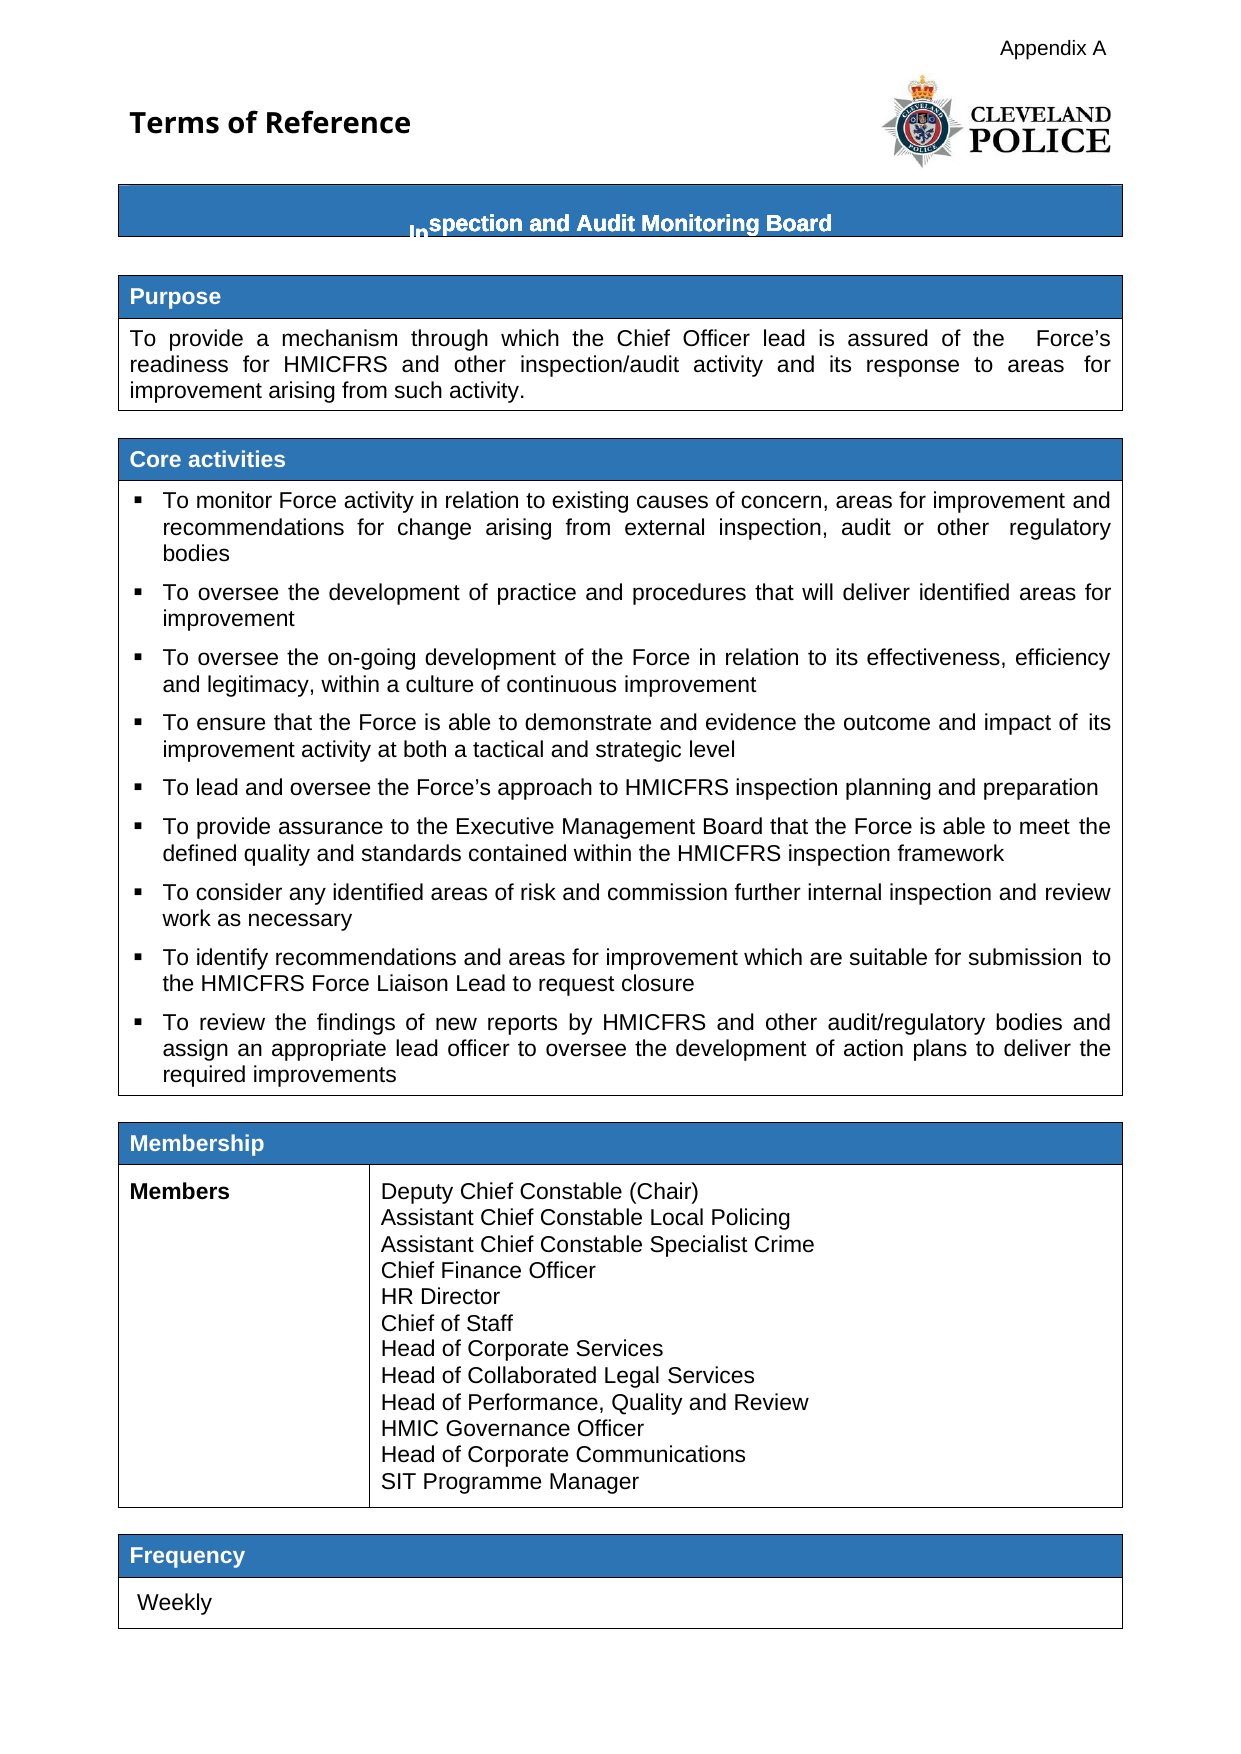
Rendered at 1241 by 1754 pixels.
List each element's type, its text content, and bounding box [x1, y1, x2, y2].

table_cell Members [119, 1165, 369, 1507]
table_header Membership [119, 1123, 1122, 1164]
table_header Core activities [119, 439, 1122, 480]
table_cell Deputy Chief Constable (Chair) Assistant Chief Constable Local Policing Assistant Chief Constable Specialist Crime Chief Finance Officer HR Director Chief of Staff Head of Corporate Services Head of Collaborated Legal Services Head of Performance, Quality and Review HMIC Governance Officer Head of Corporate Communications SIT Programme Manager [370, 1165, 1122, 1507]
table_cell To monitor Force activity in relation to existing causes of concern, areas for improvement and recommendations for change arising from external inspection, audit or other regulatory bodies To oversee the development of practice and procedures that will deliver identified areas for improvement To oversee the on-going development of the Force in relation to its effectiveness, efficiency and legitimacy, within a culture of continuous improvement To ensure that the Force is able to demonstrate and evidence the outcome and impact of its improvement activity at both a tactical and strategic level To lead and oversee the Force’s approach to HMICFRS inspection planning and preparation To provide assurance to the Executive Management Board that the Force is able to meet the defined quality and standards contained within the HMICFRS inspection framework To consider any identified areas of risk and commission further internal inspection and review work as necessary To identify recommendations and areas for improvement which are suitable for submission to the HMICFRS Force Liaison Lead to request closure To review the findings of new reports by HMICFRS and other audit/regulatory bodies and assign an appropriate lead officer to oversee the development of action plans to deliver the required improvements [119, 481, 1122, 1094]
table_cell To provide a mechanism through which the Chief Officer lead is assured of the Force’s readiness for HMICFRS and other inspection/audit activity and its response to areas for improvement arising from such activity. [119, 319, 1122, 410]
table_header Purpose [119, 276, 1122, 318]
table_header Frequency [119, 1535, 1122, 1577]
subtitle Terms of Reference [129, 102, 414, 142]
text Appendix A [1000, 36, 1134, 60]
table_cell Weekly [119, 1578, 1122, 1628]
picture [879, 73, 1111, 170]
